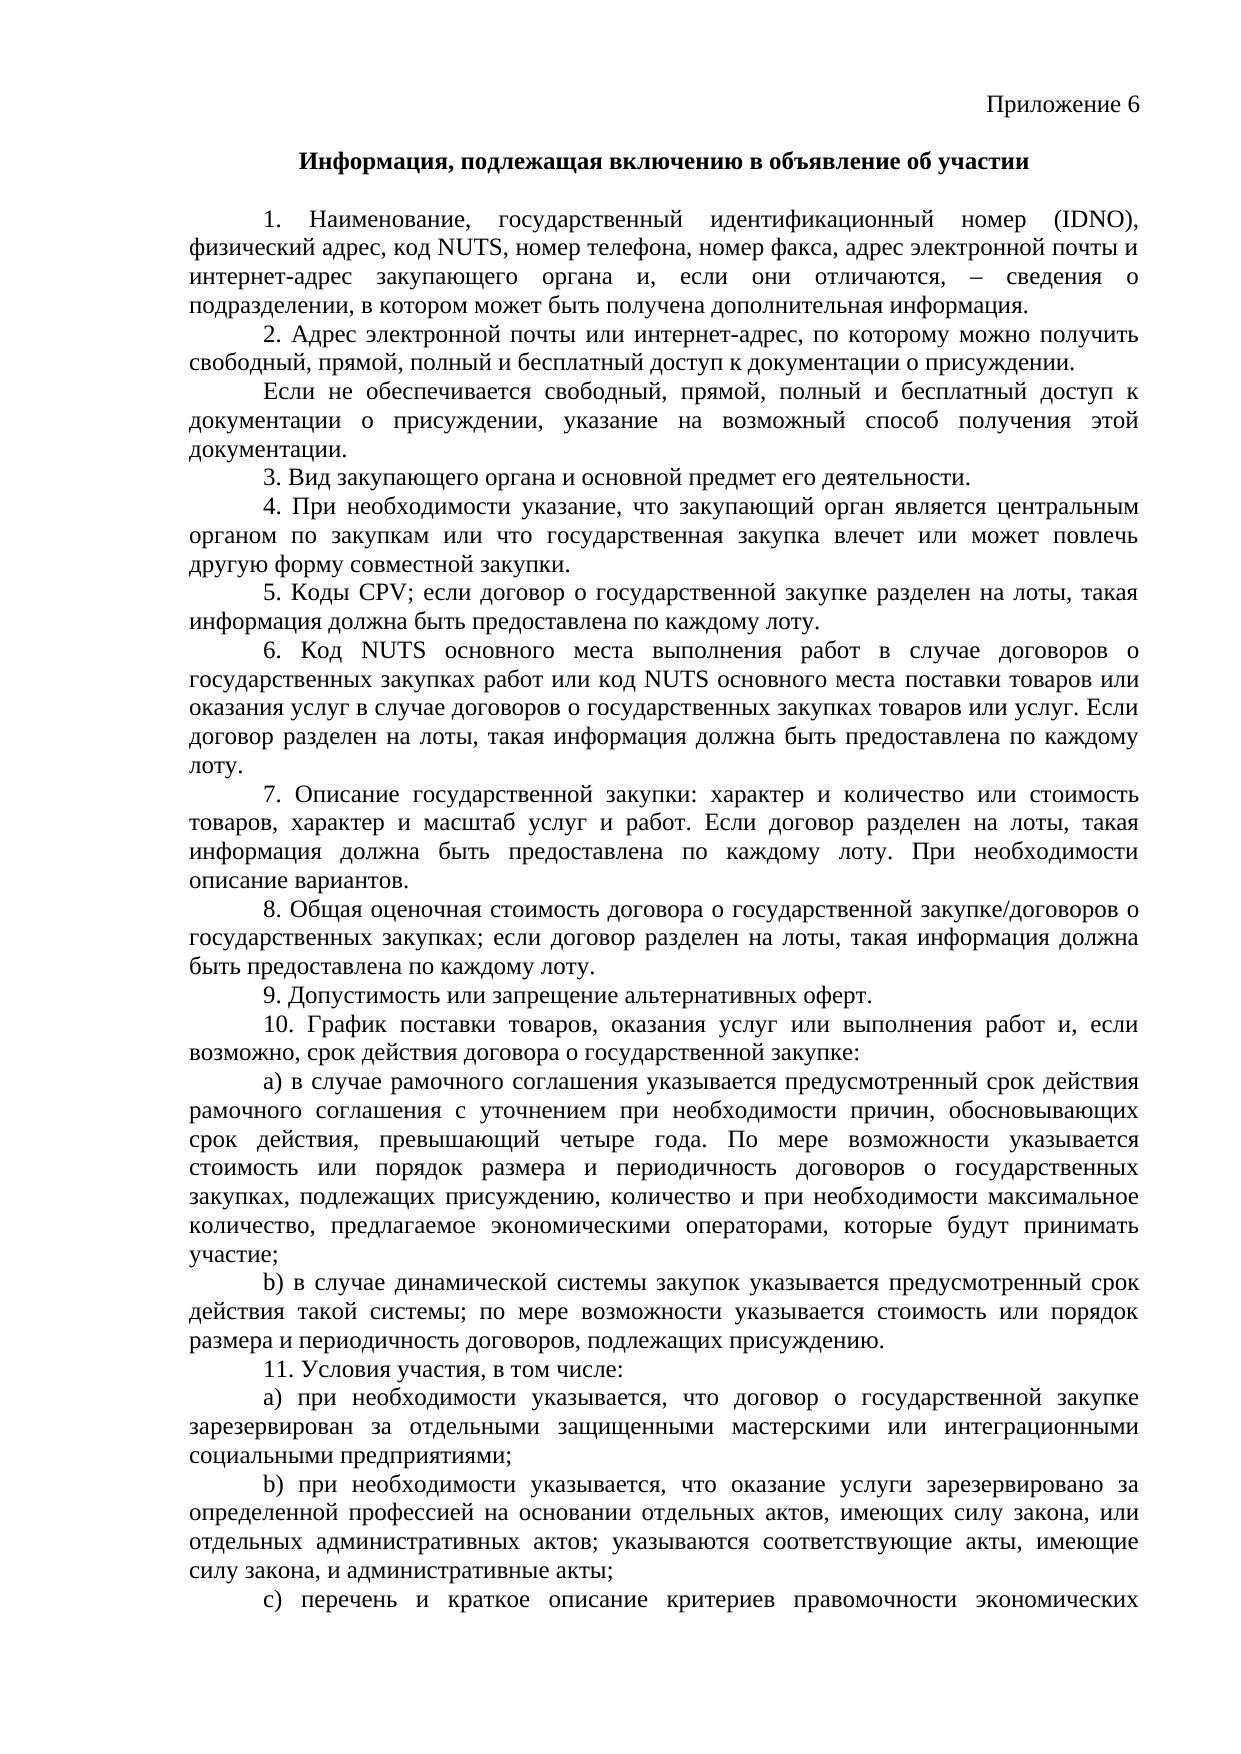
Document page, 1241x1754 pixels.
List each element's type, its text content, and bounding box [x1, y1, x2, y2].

text 4. При необходимости указание, что закупающий орган является центральным органом по закупкам или что государственная закупка влечет или может повлечь другую форму совместной закупки. [189, 491, 1140, 577]
text Если не обеспечивается свободный, прямой, полный и бесплатный доступ к документации о присуждении, указание на возможный способ получения этой документации. [189, 376, 1140, 462]
text Приложение 6 [189, 89, 1140, 117]
text a) при необходимости указывается, что договор о государственной закупке зарезервирован за отдельными защищенными мастерскими или интеграционными социальными предприятиями; [189, 1382, 1140, 1469]
text 1. Наименование, государственный идентификационный номер (IDNO), физический адрес, код NUTS, номер телефона, номер факса, адрес электронной почты и интернет-адрес закупающего органа и, если они отличаются, – сведения о подразделении, в котором может быть получена дополнительная информация. [189, 204, 1140, 319]
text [189, 1584, 1140, 1612]
text 10. График поставки товаров, оказания услуг или выполнения работ и, если возможно, срок действия договора о государственной закупке: [189, 1009, 1140, 1066]
text 8. Общая оценочная стоимость договора о государственной закупке/договоров о государственных закупках; если договор разделен на лоты, такая информация должна быть предоставлена по каждому лоту. [189, 894, 1140, 980]
text 9. Допустимость или запрещение альтернативных оферт. [189, 980, 1140, 1009]
text 11. Условия участия, в том числе: [189, 1354, 1140, 1382]
text 7. Описание государственной закупки: характер и количество или стоимость товаров, характер и масштаб услуг и работ. Если договор разделен на лоты, такая информация должна быть предоставлена по каждому лоту. При необходимости описание вариантов. [189, 779, 1140, 894]
text b) при необходимости указывается, что оказание услуги зарезервировано за определенной профессией на основании отдельных актов, имеющих силу закона, или отдельных административных актов; указываются соответствующие акты, имеющие силу закона, и административные акты; [189, 1469, 1140, 1584]
text 5. Коды CPV; если договор о государственной закупке разделен на лоты, такая информация должна быть предоставлена по каждому лоту. [189, 577, 1140, 635]
text 3. Вид закупающего органа и основной предмет его деятельности. [189, 462, 1140, 491]
text b) в случае динамической системы закупок указывается предусмотренный срок действия такой системы; по мере возможности указывается стоимость или порядок размера и периодичность договоров, подлежащих присуждению. [189, 1267, 1140, 1354]
text Информация, подлежащая включению в объявление об участии [189, 146, 1139, 175]
text a) в случае рамочного соглашения указывается предусмотренный срок действия рамочного соглашения с уточнением при необходимости причин, обосновывающих срок действия, превышающий четыре года. По мере возможности указывается стоимость или порядок размера и периодичность договоров о государственных закупках, подлежащих присуждению, количество и при необходимости максимальное количество, предлагаемое экономическими операторами, которые будут принимать участие; [189, 1066, 1140, 1267]
text 2. Адрес электронной почты или интернет-адрес, по которому можно получить свободный, прямой, полный и бесплатный доступ к документации о присуждении. [189, 319, 1140, 376]
text 6. Код NUTS основного места выполнения работ в случае договоров о государственных закупках работ или код NUTS основного места поставки товаров или оказания услуг в случае договоров о государственных закупках товаров или услуг. Если договор разделен на лоты, такая информация должна быть предоставлена по каждому лоту. [189, 635, 1140, 779]
